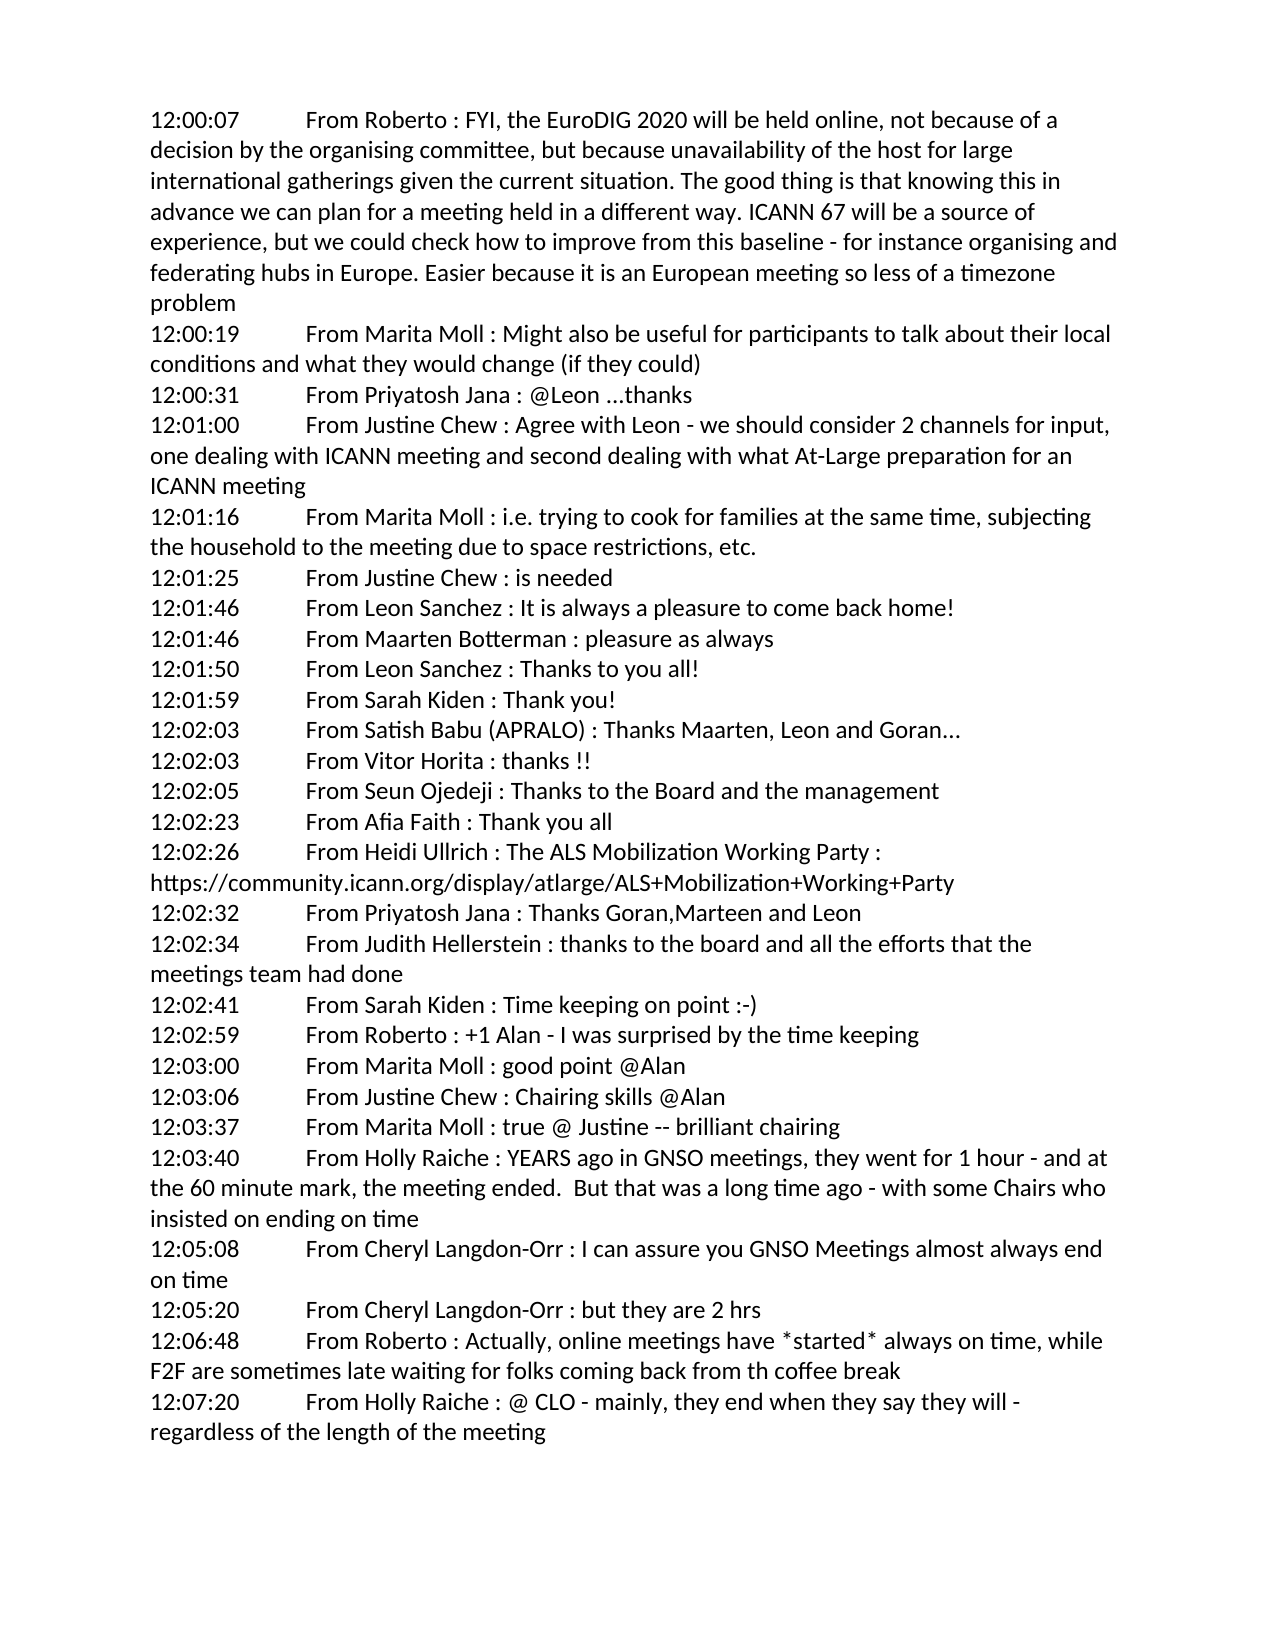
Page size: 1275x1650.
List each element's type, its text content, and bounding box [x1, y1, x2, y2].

text 12:07:20 From Holly Raiche : @ CLO - mainly, they end when they say they will - regardless of the length of the meeting [150, 1386, 1125, 1447]
text 12:02:03 From Vitor Horita : thanks !! [150, 745, 1125, 776]
text 12:03:37 From Marita Moll : true @ Justine -- brilliant chairing [150, 1111, 1125, 1142]
text 12:02:23 From Afia Faith : Thank you all [150, 806, 1125, 837]
text 12:00:19 From Marita Moll : Might also be useful for participants to talk about their local conditions and what they would change (if they could) [150, 318, 1125, 379]
text 12:02:05 From Seun Ojedeji : Thanks to the Board and the management [150, 776, 1125, 806]
text 12:01:46 From Maarten Botterman : pleasure as always [150, 623, 1125, 653]
text 12:01:25 From Justine Chew : is needed [150, 562, 1125, 592]
text 12:01:00 From Justine Chew : Agree with Leon - we should consider 2 channels for input, one dealing with ICANN meeting and second dealing with what At-Large preparation for an ICANN meeting [150, 409, 1125, 501]
text 12:03:40 From Holly Raiche : YEARS ago in GNSO meetings, they went for 1 hour - and at the 60 minute mark, the meeting ended. But that was a long time ago - with some Chairs who insisted on ending on time [150, 1142, 1125, 1233]
text 12:03:00 From Marita Moll : good point @Alan [150, 1050, 1125, 1081]
text 12:02:34 From Judith Hellerstein : thanks to the board and all the efforts that the meetings team had done [150, 928, 1125, 989]
text 12:03:06 From Justine Chew : Chairing skills @Alan [150, 1081, 1125, 1111]
text 12:05:08 From Cheryl Langdon-Orr : I can assure you GNSO Meetings almost always end on time [150, 1233, 1125, 1294]
text 12:02:03 From Satish Babu (APRALO) : Thanks Maarten, Leon and Goran... [150, 714, 1125, 745]
text 12:01:50 From Leon Sanchez : Thanks to you all! [150, 653, 1125, 684]
text 12:02:59 From Roberto : +1 Alan - I was surprised by the time keeping [150, 1020, 1125, 1050]
text 12:00:07 From Roberto : FYI, the EuroDIG 2020 will be held online, not because of a decision by the organising committee, but because unavailability of the host for large international gatherings given the current situation. The good thing is that knowing this in advance we can plan for a meeting held in a different way. ICANN 67 will be a source of experience, but we could check how to improve from this baseline - for instance organising and federating hubs in Europe. Easier because it is an European meeting so less of a timezone problem [150, 104, 1125, 318]
text 12:00:31 From Priyatosh Jana : @Leon ...thanks [150, 379, 1125, 409]
text 12:01:46 From Leon Sanchez : It is always a pleasure to come back home! [150, 592, 1125, 623]
text 12:05:20 From Cheryl Langdon-Orr : but they are 2 hrs [150, 1294, 1125, 1325]
text 12:02:26 From Heidi Ullrich : The ALS Mobilization Working Party : https://community.icann.org/display/atlarge/ALS+Mobilization+Working+Party [150, 837, 1125, 898]
text 12:02:32 From Priyatosh Jana : Thanks Goran,Marteen and Leon [150, 898, 1125, 928]
text 12:01:16 From Marita Moll : i.e. trying to cook for families at the same time, subjecting the household to the meeting due to space restrictions, etc. [150, 501, 1125, 562]
text 12:01:59 From Sarah Kiden : Thank you! [150, 684, 1125, 714]
text 12:06:48 From Roberto : Actually, online meetings have *started* always on time, while F2F are sometimes late waiting for folks coming back from th coffee break [150, 1325, 1125, 1386]
text 12:02:41 From Sarah Kiden : Time keeping on point :-) [150, 989, 1125, 1020]
